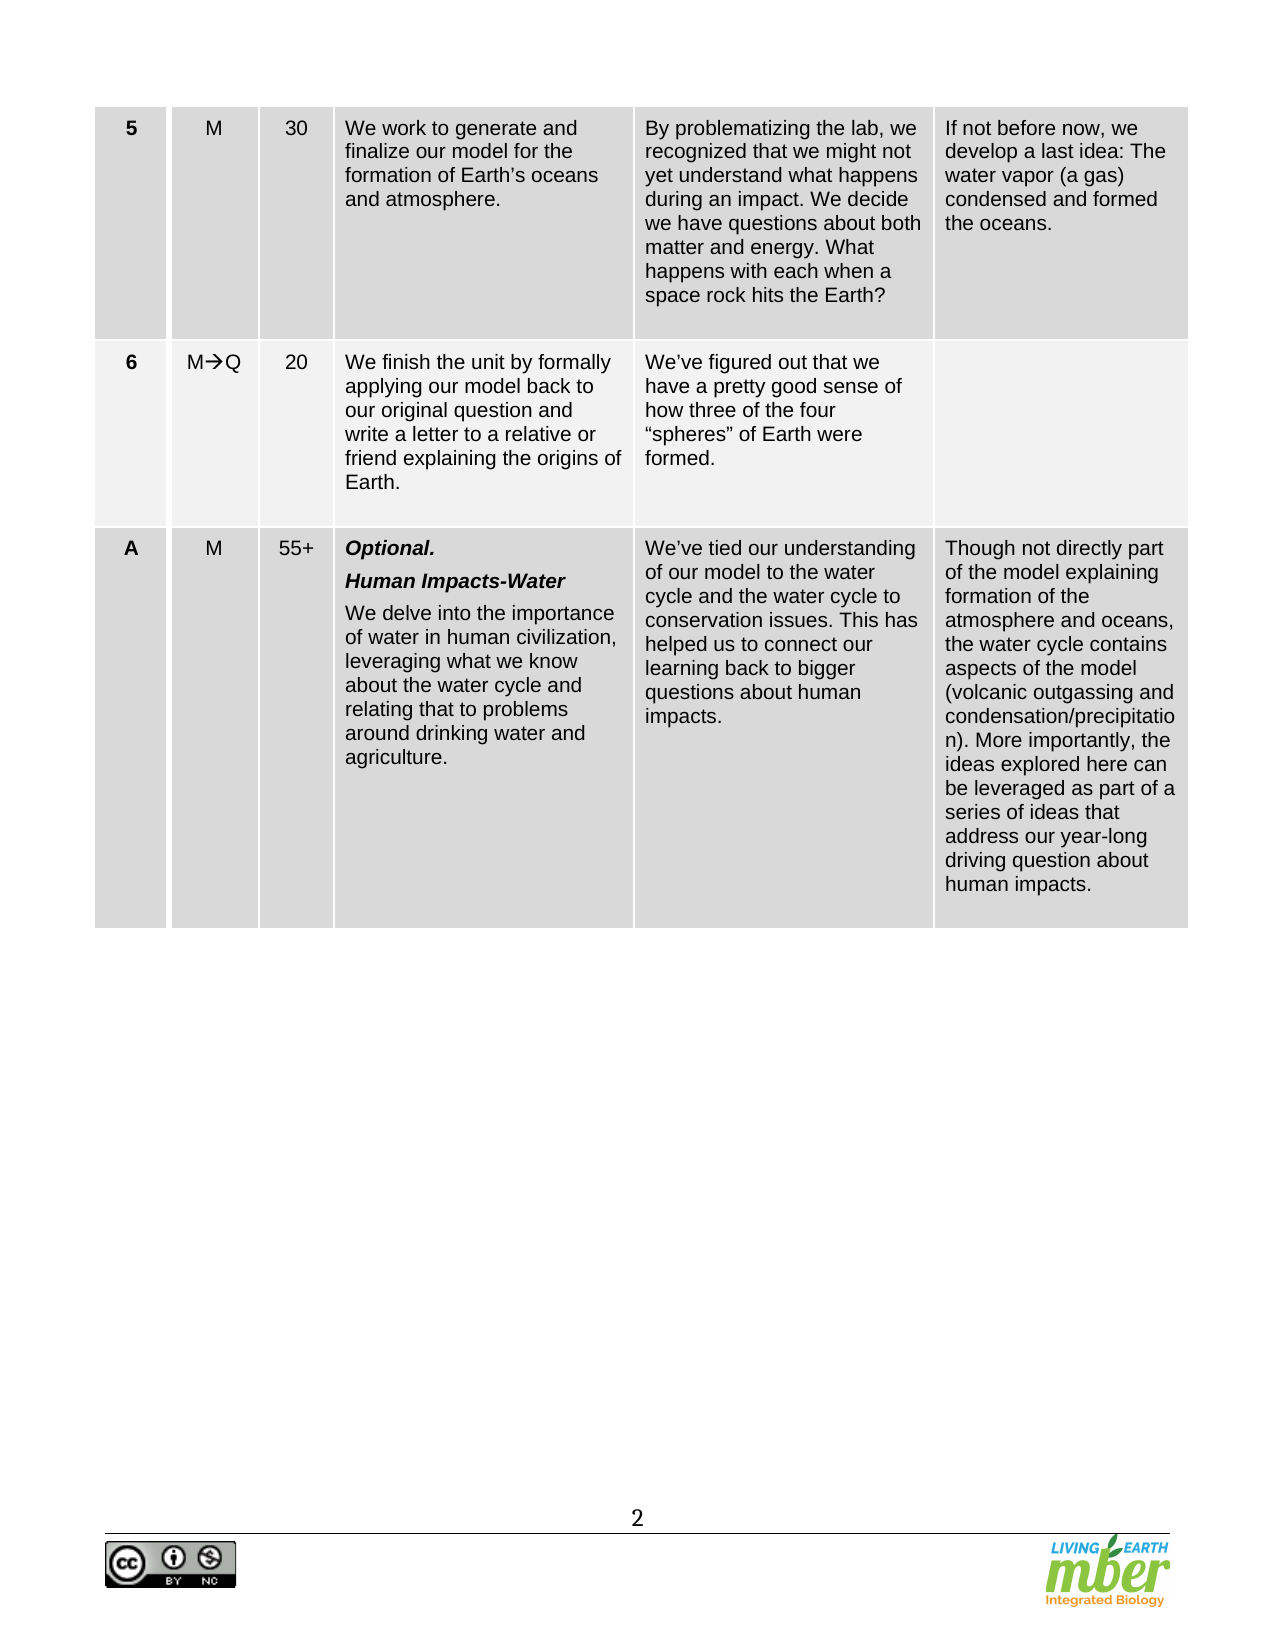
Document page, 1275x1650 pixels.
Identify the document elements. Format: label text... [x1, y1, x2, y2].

table_cell M [172, 107, 258, 339]
table_cell MQ [172, 341, 258, 526]
table_cell Optional. Human Impacts-Water We delve into the importance of water in human civilization, leveraging what we know about the water cycle and relating that to problems around drinking water and agriculture. [335, 528, 633, 928]
table_cell 6 [95, 341, 166, 526]
table_cell Though not directly part of the model explaining formation of the atmosphere and oceans, the water cycle contains aspects of the model (volcanic outgassing and condensation/precipitation). More importantly, the ideas explored here can be leveraged as part of a series of ideas that address our year-long driving question about human impacts. [935, 528, 1188, 928]
table_cell [935, 341, 1188, 526]
table_cell 5 [95, 107, 166, 339]
table_cell We finish the unit by formally applying our model back to our original question and write a letter to a relative or friend explaining the origins of Earth. [335, 341, 633, 526]
table_cell We’ve tied our understanding of our model to the water cycle and the water cycle to conservation issues. This has helped us to connect our learning back to bigger questions about human impacts. [635, 528, 933, 928]
table_cell By problematizing the lab, we recognized that we might not yet understand what happens during an impact. We decide we have questions about both matter and energy. What happens with each when a space rock hits the Earth? [635, 107, 933, 339]
table_cell A [95, 528, 166, 928]
table_cell We’ve figured out that we have a pretty good sense of how three of the four “spheres” of Earth were formed. [635, 341, 933, 526]
table_cell We work to generate and finalize our model for the formation of Earth’s oceans and atmosphere. [335, 107, 633, 339]
picture [105, 1541, 237, 1588]
table_cell 55+ [260, 528, 333, 928]
table_cell M [172, 528, 258, 928]
table_cell 30 [260, 107, 333, 339]
table_cell 20 [260, 341, 333, 526]
table_cell If not before now, we develop a last idea: The water vapor (a gas) condensed and formed the oceans. [935, 107, 1188, 339]
picture [1045, 1533, 1171, 1607]
